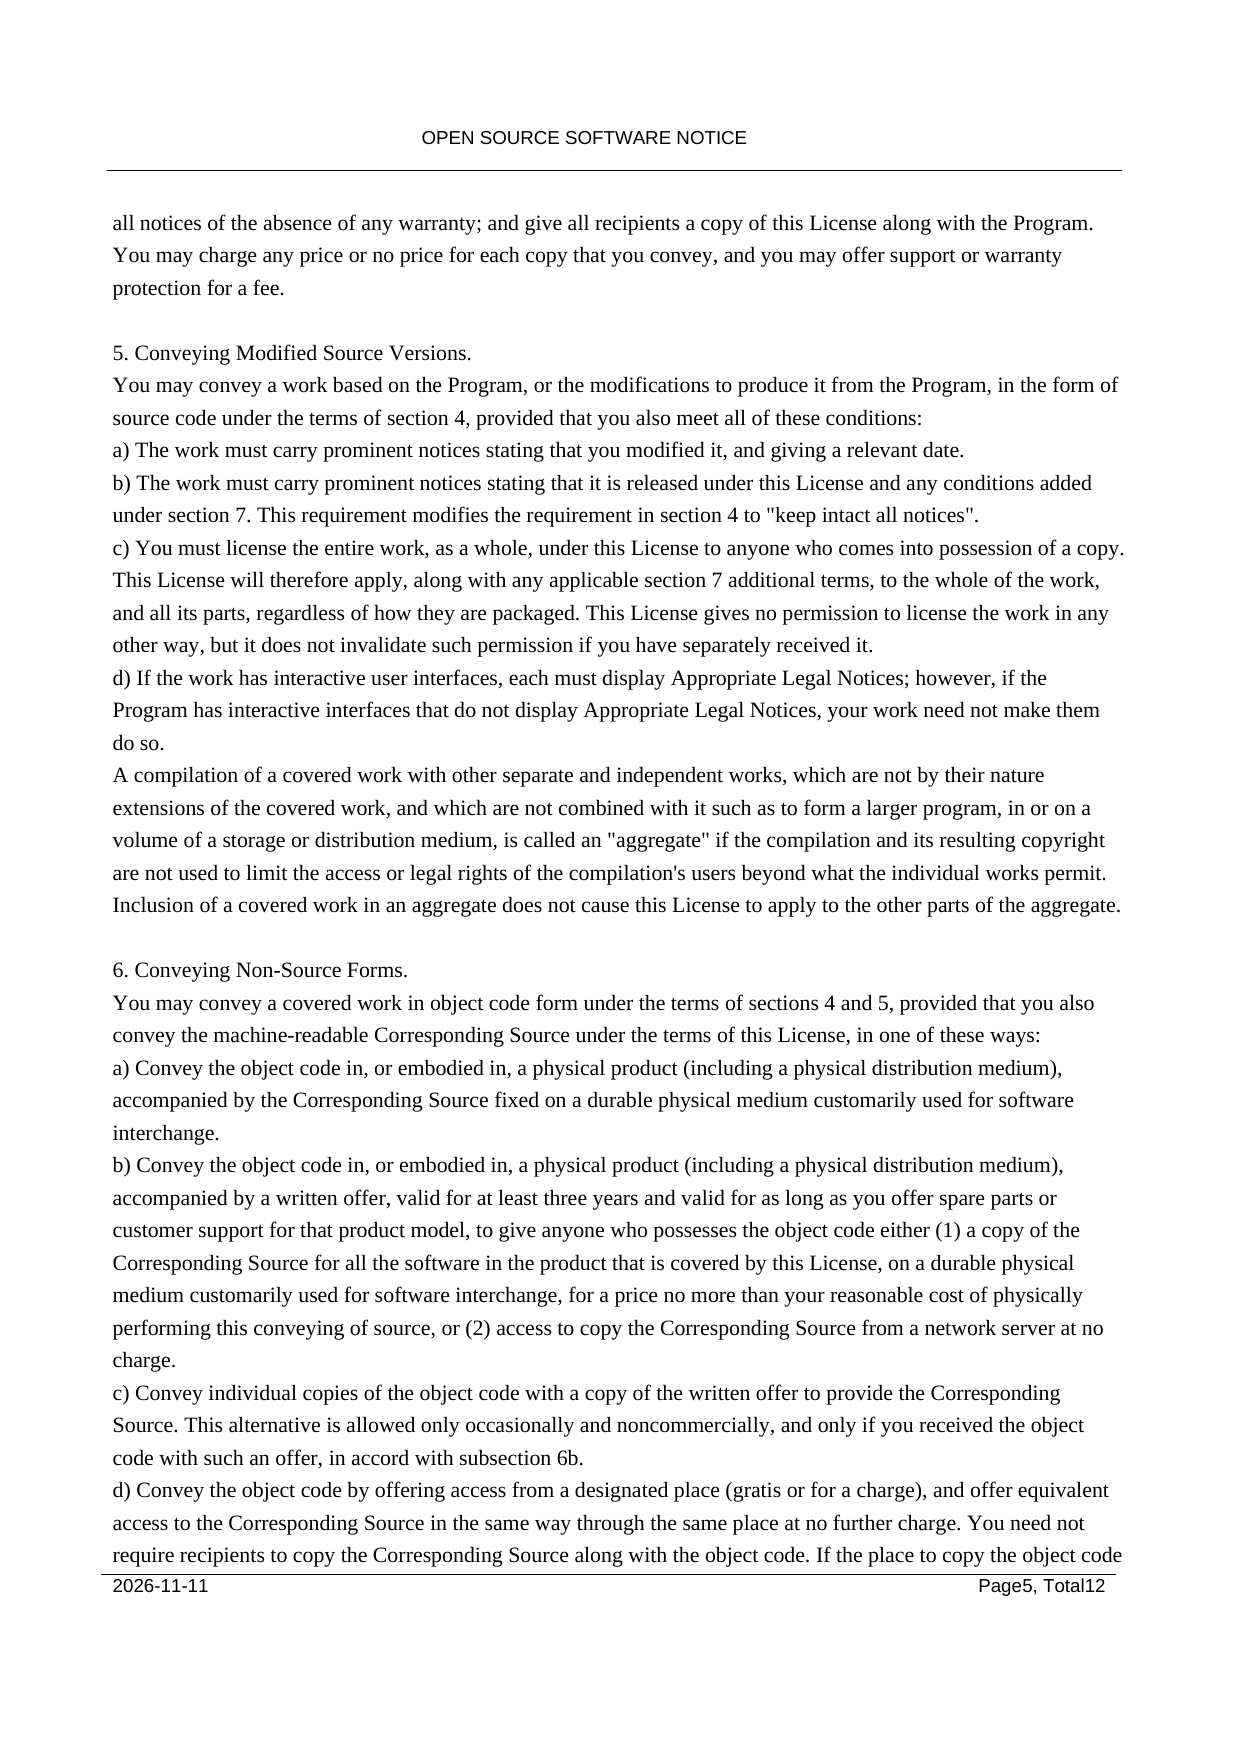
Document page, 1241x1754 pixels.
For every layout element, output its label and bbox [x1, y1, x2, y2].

text [112, 206, 1128, 1571]
